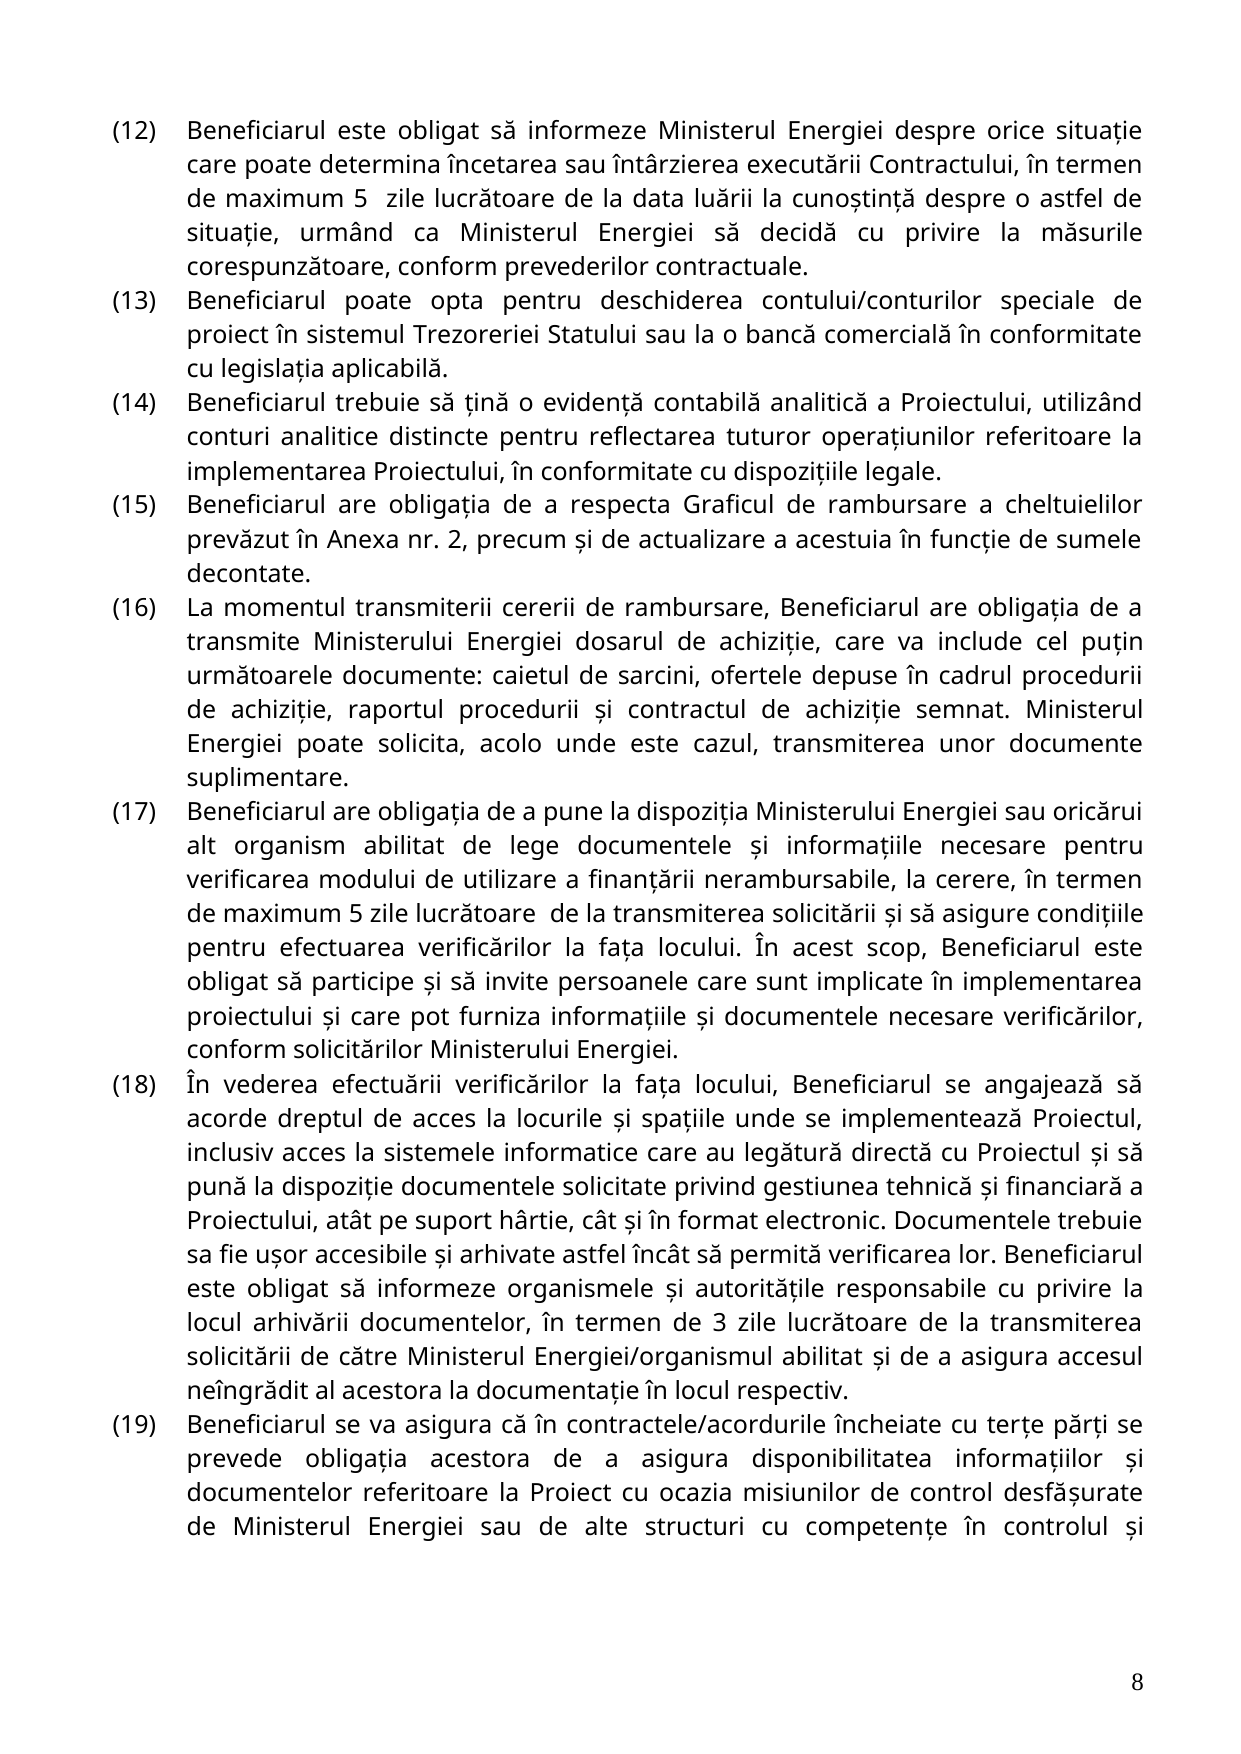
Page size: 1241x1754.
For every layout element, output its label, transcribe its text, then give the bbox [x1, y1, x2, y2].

list Beneficiarul are obligaţia de a respecta Graficul de rambursare a cheltuielilor prevăzut în Anexa nr. 2, precum şi de actualizare a acestuia în funcţie de sumele decontate. [112, 487, 1144, 589]
list Beneficiarul poate opta pentru deschiderea contului/conturilor speciale de proiect în sistemul Trezoreriei Statului sau la o bancă comercială în conformitate cu legislația aplicabilă. [112, 283, 1144, 385]
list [112, 1407, 1144, 1543]
list Beneficiarul are obligația de a pune la dispoziția Ministerului Energiei sau oricărui alt organism abilitat de lege documentele și informațiile necesare pentru verificarea modului de utilizare a finanțării nerambursabile, la cerere, în termen de maximum 5 zile lucrătoare de la transmiterea solicitării și să asigure condițiile pentru efectuarea verificărilor la fața locului. În acest scop, Beneficiarul este obligat să participe și să invite persoanele care sunt implicate în implementarea proiectului și care pot furniza informațiile și documentele necesare verificărilor, conform solicitărilor Ministerului Energiei. [112, 794, 1144, 1066]
list Beneficiarul este obligat să informeze Ministerul Energiei despre orice situaţie care poate determina încetarea sau întârzierea executării Contractului, în termen de maximum 5 zile lucrătoare de la data luării la cunoştinţă despre o astfel de situaţie, urmând ca Ministerul Energiei să decidă cu privire la măsurile corespunzătoare, conform prevederilor contractuale. [112, 112, 1144, 283]
list În vederea efectuării verificărilor la fața locului, Beneficiarul se angajează să acorde dreptul de acces la locurile și spațiile unde se implementează Proiectul, inclusiv acces la sistemele informatice care au legătură directă cu Proiectul și să pună la dispoziție documentele solicitate privind gestiunea tehnică și financiară a Proiectului, atât pe suport hârtie, cât și în format electronic. Documentele trebuie sa fie ușor accesibile și arhivate astfel încât să permită verificarea lor. Beneficiarul este obligat să informeze organismele și autoritățile responsabile cu privire la locul arhivării documentelor, în termen de 3 zile lucrătoare de la transmiterea solicitării de către Ministerul Energiei/organismul abilitat și de a asigura accesul neîngrădit al acestora la documentație în locul respectiv. [112, 1066, 1144, 1407]
list La momentul transmiterii cererii de rambursare, Beneficiarul are obligaţia de a transmite Ministerului Energiei dosarul de achiziţie, care va include cel puțin următoarele documente: caietul de sarcini, ofertele depuse în cadrul procedurii de achiziție, raportul procedurii și contractul de achiziție semnat. Ministerul Energiei poate solicita, acolo unde este cazul, transmiterea unor documente suplimentare. [112, 589, 1144, 794]
list Beneficiarul trebuie să ţină o evidenţă contabilă analitică a Proiectului, utilizând conturi analitice distincte pentru reflectarea tuturor operaţiunilor referitoare la implementarea Proiectului, în conformitate cu dispoziţiile legale. [112, 385, 1144, 487]
